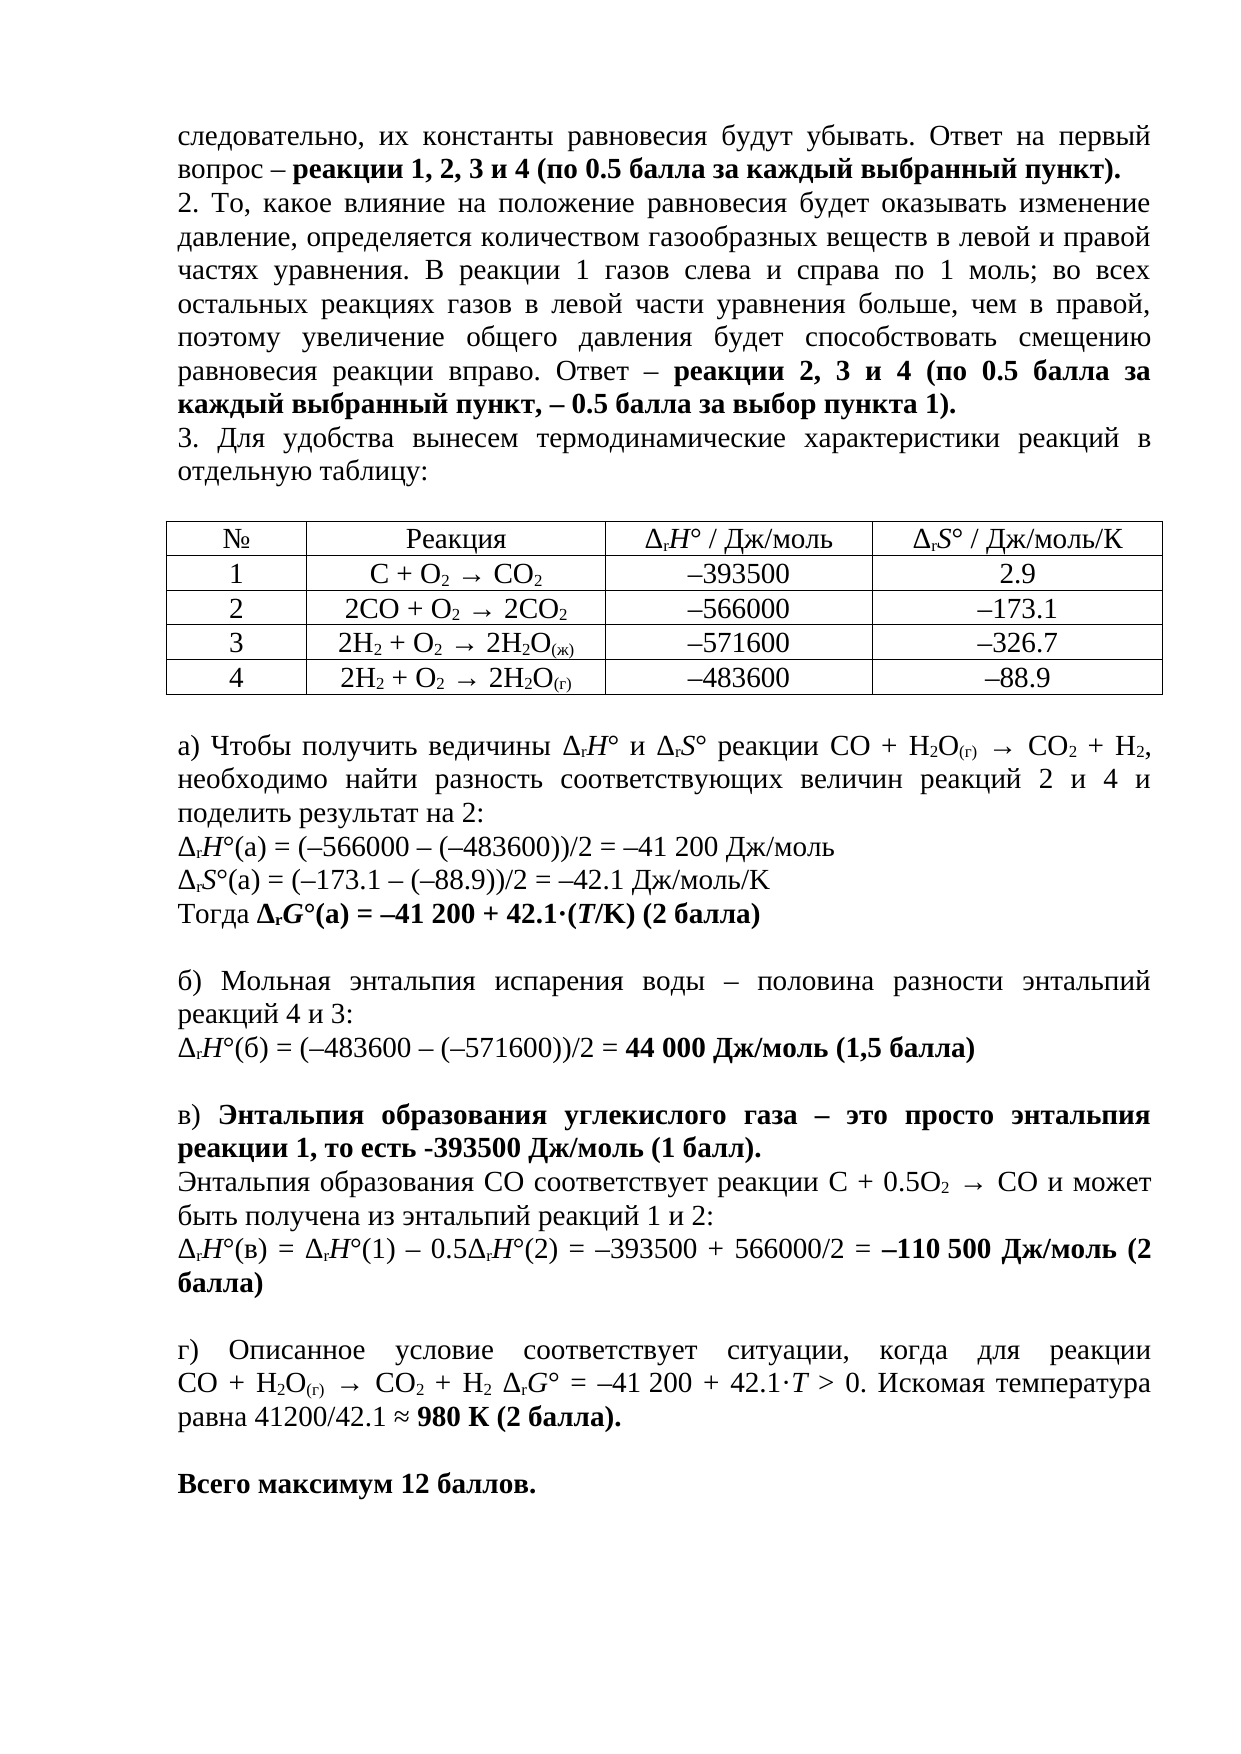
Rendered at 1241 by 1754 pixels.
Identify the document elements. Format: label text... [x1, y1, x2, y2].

table_cell –88.9 [873, 660, 1162, 693]
table_header № [167, 522, 306, 555]
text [177, 118, 1152, 185]
text Всего максимум 12 баллов. [177, 1466, 1152, 1499]
table_cell –393500 [606, 556, 872, 590]
text ΔrS°(a) = (–173.1 – (–88.9))/2 = –42.1 Дж/моль/K [177, 862, 1152, 896]
table_cell –173.1 [873, 591, 1162, 624]
table_cell –326.7 [873, 625, 1162, 659]
text 3. Для удобства вынесем термодинамические характеристики реакций в отдельную таблицу: [177, 420, 1152, 487]
table_cell 3 [167, 625, 306, 659]
text Энтальпия образования CO соответствует реакции C + 0.5O2 → CO и может быть получена из энтальпий реакций 1 и 2: [177, 1164, 1152, 1231]
table_cell 1 [167, 556, 306, 590]
table_cell –571600 [606, 625, 872, 659]
table_cell 2.9 [873, 556, 1162, 590]
text Тогда ΔrG°(a) = –41 200 + 42.1·(T/K) (2 балла) [177, 896, 1152, 929]
table_cell –566000 [606, 591, 872, 624]
table_header ΔrH° / Дж/моль [606, 522, 872, 555]
table_cell 4 [167, 660, 306, 693]
text 2. То, какое влияние на положение равновесия будет оказывать изменение давление, определяется количеством газообразных веществ в левой и правой частях уравнения. В реакции 1 газов слева и справа по 1 моль; во всех остальных реакциях газов в левой части уравнения больше, чем в правой, поэтому увеличение общего давления будет способствовать смещению равновесия реакции вправо. Ответ – реакции 2, 3 и 4 (по 0.5 балла за каждый выбранный пункт, – 0.5 балла за выбор пункта 1). [177, 185, 1152, 420]
text б) Мольная энтальпия испарения воды – половина разности энтальпий реакций 4 и 3: [177, 963, 1152, 1030]
table_header Реакция [307, 522, 605, 555]
table_cell 2H2 + O2 → 2H2O(ж) [307, 625, 605, 659]
table_cell C + O2 → CO2 [307, 556, 605, 590]
table_header ΔrS° / Дж/моль/К [873, 522, 1162, 555]
text ΔrH°(б) = (–483600 – (–571600))/2 = 44 000 Дж/моль (1,5 балла) [177, 1030, 1152, 1063]
text в) Энтальпия образования углекислого газа – это просто энтальпия реакции 1, то есть -393500 Дж/моль (1 балл). [177, 1097, 1152, 1164]
table_cell 2CO + O2 → 2CO2 [307, 591, 605, 624]
text г) Описанное условие соответствует ситуации, когда для реакции CO + H2O(г) → CO2 + H2 ΔrG° = –41 200 + 42.1·T > 0. Искомая температура равна 41200/42.1 ≈ 980 К (2 балла). [177, 1332, 1152, 1432]
text ΔrH°(a) = (–566000 – (–483600))/2 = –41 200 Дж/моль [177, 829, 1152, 862]
table_cell 2 [167, 591, 306, 624]
table_cell 2H2 + O2 → 2H2O(г) [307, 660, 605, 693]
text ΔrH°(в) = ΔrH°(1) – 0.5ΔrH°(2) = –393500 + 566000/2 = –110 500 Дж/моль (2 балла) [177, 1231, 1152, 1298]
table_cell –483600 [606, 660, 872, 693]
text а) Чтобы получить ведичины ΔrH° и ΔrS° реакции CO + H2O(г) → CO2 + H2, необходимо найти разность соответствующих величин реакций 2 и 4 и поделить результат на 2: [177, 728, 1152, 829]
